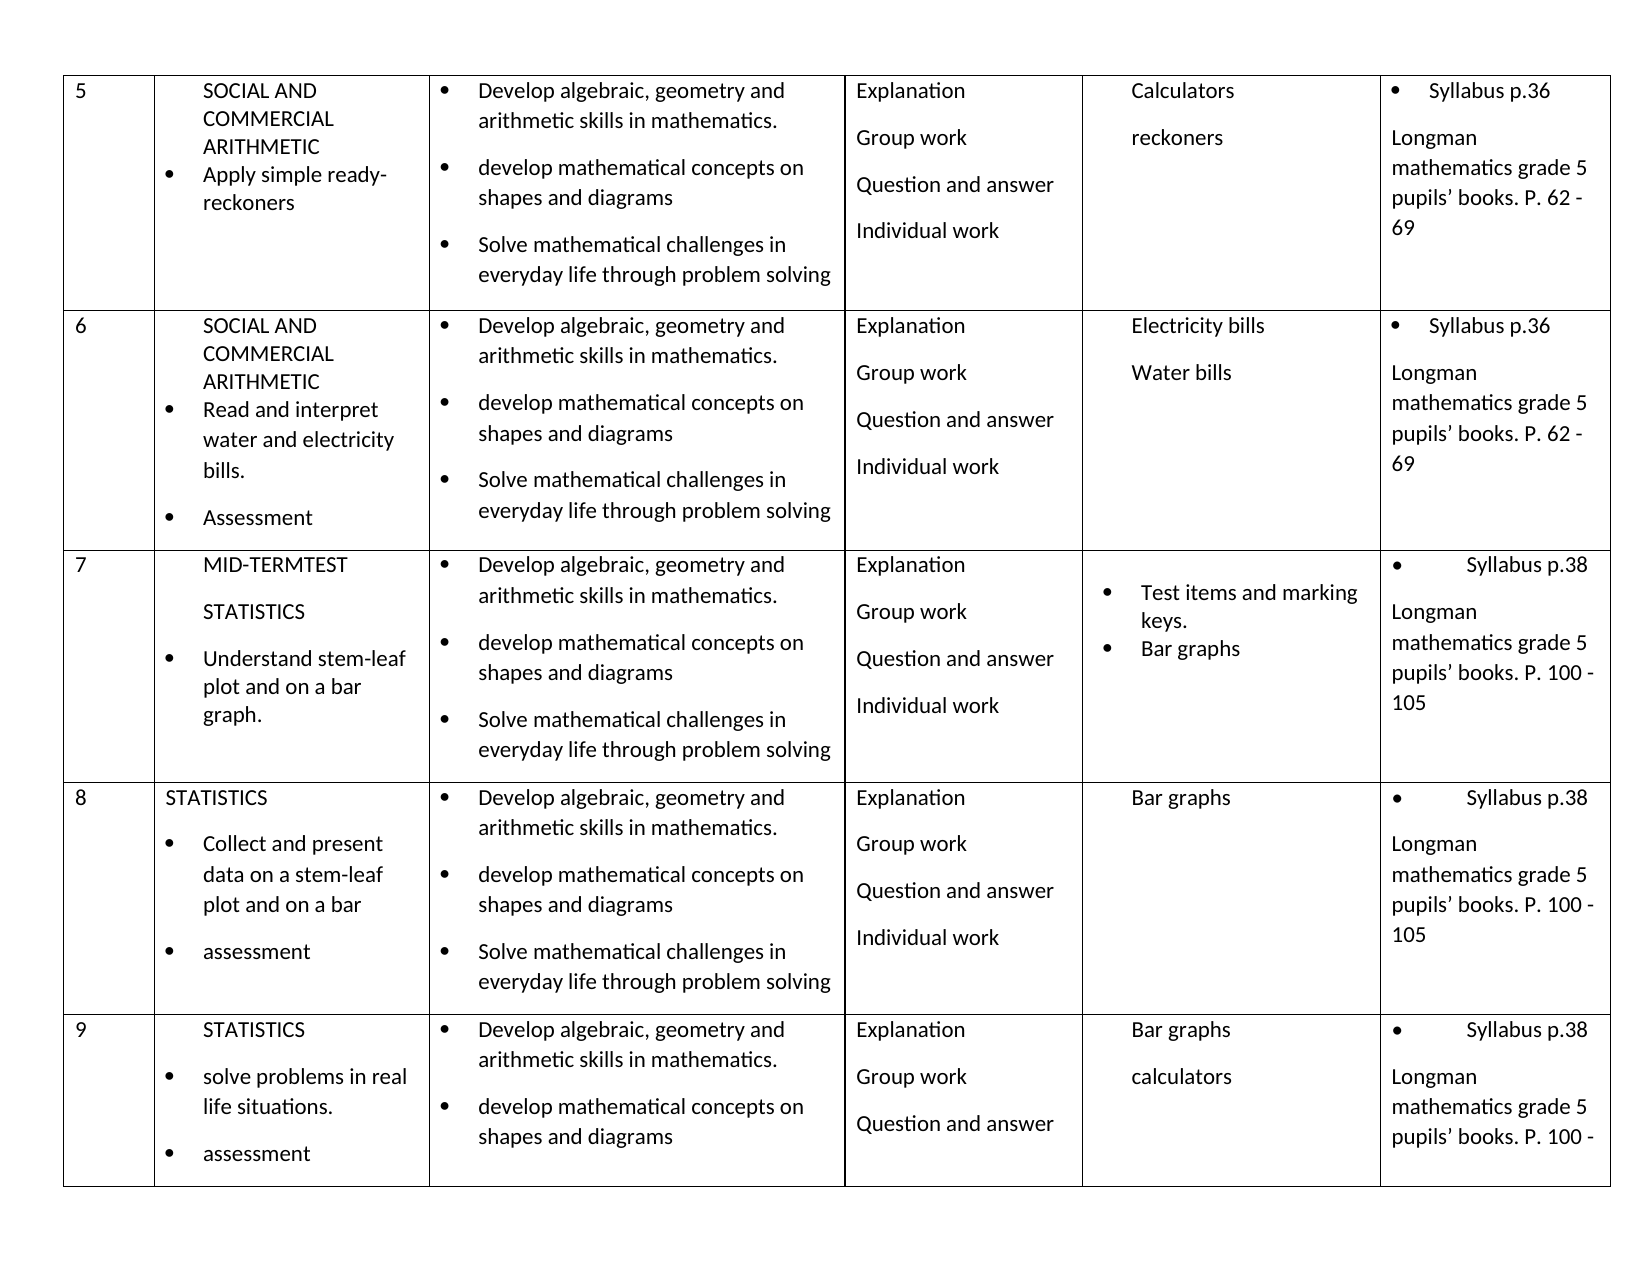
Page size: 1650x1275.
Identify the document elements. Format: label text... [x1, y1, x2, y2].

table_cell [430, 76, 844, 310]
table_cell 6 [64, 311, 154, 549]
table_cell 5 [64, 76, 154, 310]
table_cell 9 [64, 1015, 154, 1186]
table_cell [1083, 1015, 1380, 1186]
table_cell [1381, 1015, 1610, 1186]
table_cell SOCIAL AND COMMERCIAL ARITHMETIC Read and interpret water and electricity bills. Assessment [155, 311, 429, 549]
table_cell • Syllabus p.38 Longman mathematics grade 5 pupils’ books. P. 100 - 105 [1381, 551, 1610, 782]
table_cell STATISTICS Collect and present data on a stem-leaf plot and on a bar assessment [155, 783, 429, 1014]
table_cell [846, 1015, 1082, 1186]
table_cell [155, 1015, 429, 1186]
table_cell 7 [64, 551, 154, 782]
table_cell Explanation Group work Question and answer Individual work [846, 551, 1082, 782]
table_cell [430, 1015, 844, 1186]
table_cell Syllabus p.36 Longman mathematics grade 5 pupils’ books. P. 62 - 69 [1381, 311, 1610, 549]
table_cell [1381, 76, 1610, 310]
table_cell MID-TERMTEST STATISTICS Understand stem-leaf plot and on a bar graph. [155, 551, 429, 782]
table_cell 8 [64, 783, 154, 1014]
table_cell Explanation Group work Question and answer Individual work [846, 311, 1082, 549]
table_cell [846, 76, 1082, 310]
table_cell Explanation Group work Question and answer Individual work [846, 783, 1082, 1014]
table_cell Electricity bills Water bills [1083, 311, 1380, 549]
table_cell Bar graphs [1083, 783, 1380, 1014]
table_cell • Syllabus p.38 Longman mathematics grade 5 pupils’ books. P. 100 - 105 [1381, 783, 1610, 1014]
table_cell SOCIAL AND COMMERCIAL ARITHMETIC Apply simple ready-reckoners [155, 76, 429, 310]
table_cell Calculators reckoners [1083, 76, 1380, 310]
table_cell Test items and marking keys. Bar graphs [1083, 551, 1380, 782]
